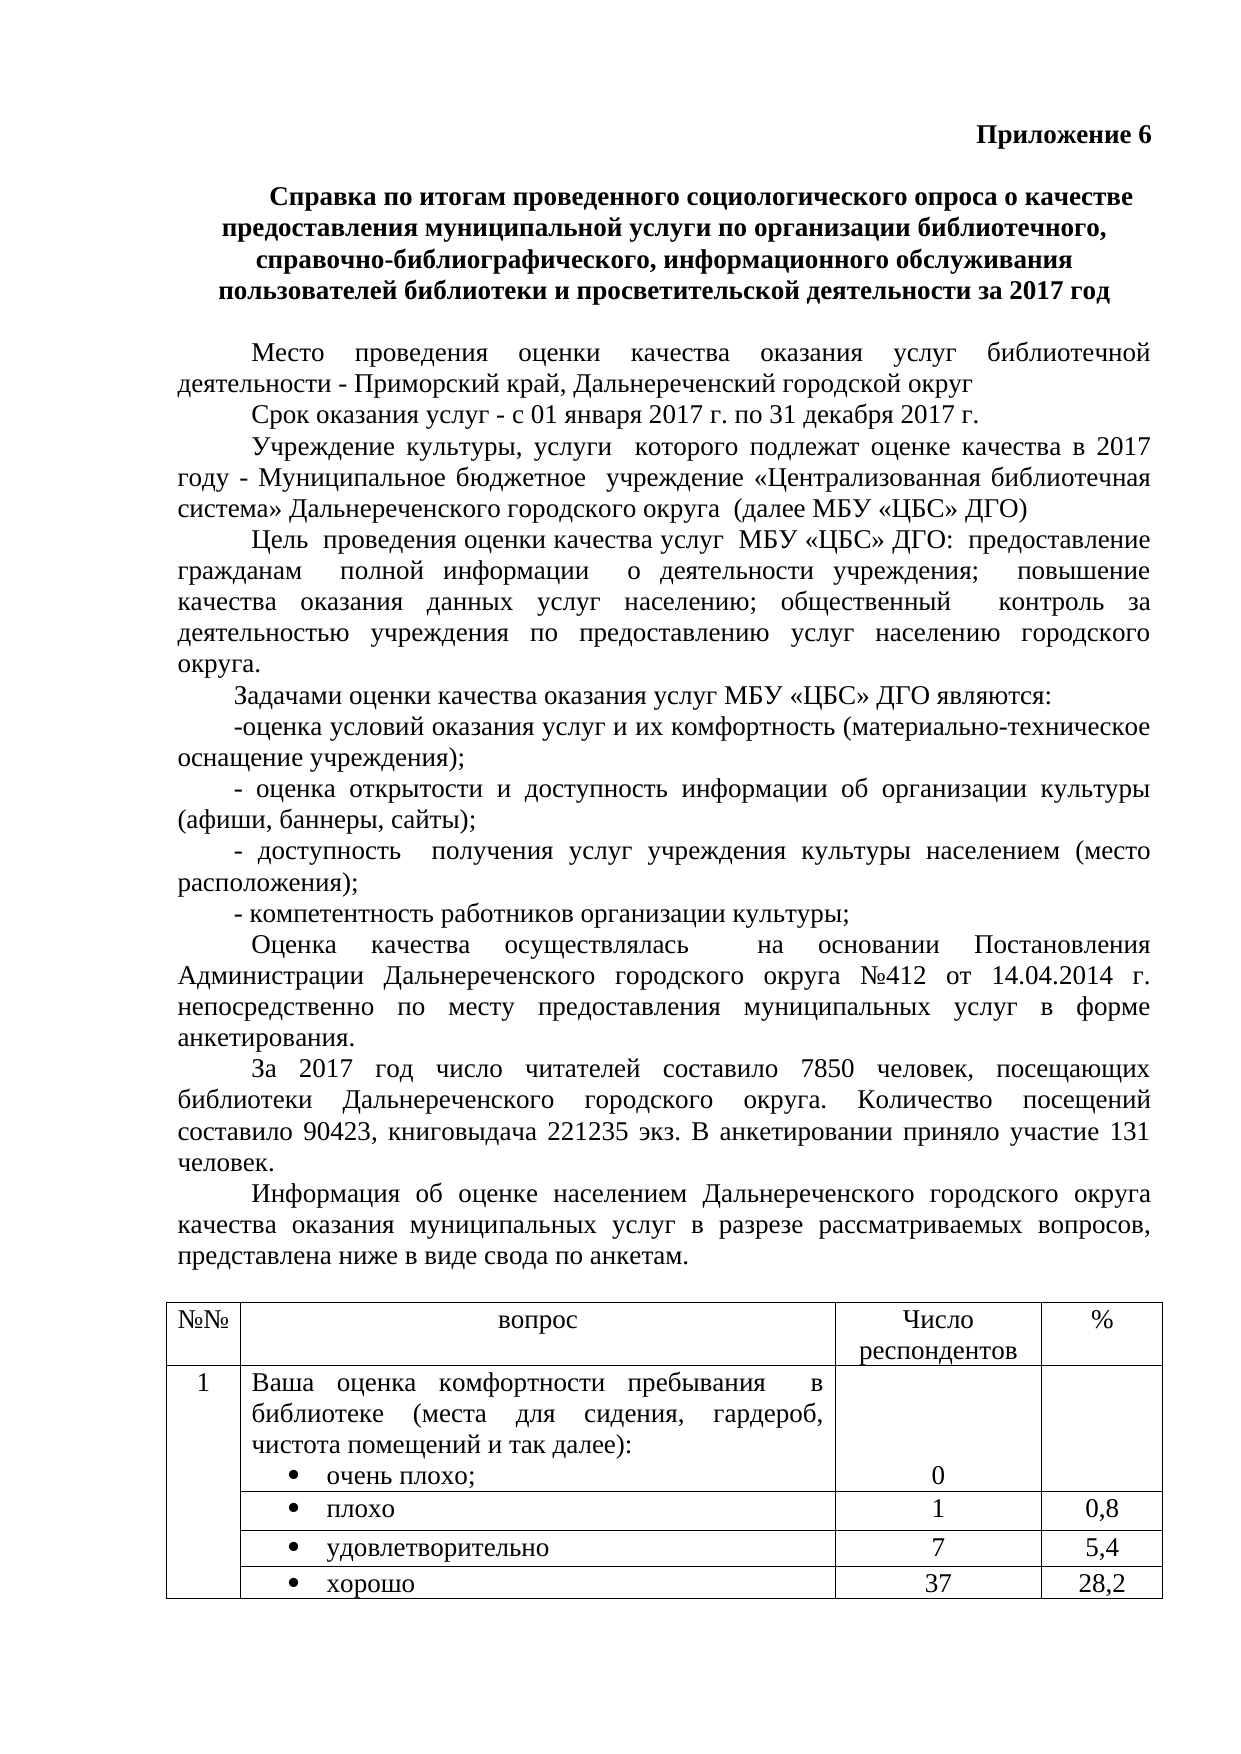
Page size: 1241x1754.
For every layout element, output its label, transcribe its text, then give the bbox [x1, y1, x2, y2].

table_header №№ [167, 1303, 240, 1365]
text Цель проведения оценки качества услуг МБУ «ЦБС» ДГО: предоставление гражданам полной информации о деятельности учреждения; повышение качества оказания данных услуг населению; общественный контроль за деятельностью учреждения по предоставлению услуг населению городского округа. [177, 523, 1152, 679]
table_cell 37 [836, 1567, 1041, 1598]
table_cell 0,8 [1042, 1492, 1162, 1530]
table_cell [1042, 1366, 1162, 1491]
text Оценка качества осуществлялась на основании Постановления Администрации Дальнереченского городского округа №412 от 14.04.2014 г. непосредственно по месту предоставления муниципальных услуг в форме анкетирования. [177, 928, 1152, 1052]
table_header % [1042, 1303, 1162, 1365]
table_cell удовлетворительно [241, 1531, 835, 1566]
text - доступность получения услуг учреждения культуры населением (место расположения); [177, 834, 1152, 897]
text За 2017 год число читателей составило 7850 человек, посещающих библиотеки Дальнереченского городского округа. Количество посещений составило 90423, книговыдача 221235 экз. В анкетировании приняло участие 131 человек. [177, 1052, 1152, 1177]
text Приложение 6 [177, 118, 1152, 149]
text -оценка условий оказания услуг и их комфортность (материально-техническое оснащение учреждения); [177, 710, 1152, 772]
table_cell 5,4 [1042, 1531, 1162, 1566]
table_cell 28,2 [1042, 1567, 1162, 1598]
table_cell 0 [836, 1366, 1041, 1491]
table_header Число респондентов [836, 1303, 1041, 1365]
table_cell 7 [836, 1531, 1041, 1566]
text - компетентность работников организации культуры; [177, 897, 1152, 928]
text Срок оказания услуг - с 01 января . по 31 декабря . [177, 398, 1152, 429]
table_header вопрос [241, 1303, 835, 1365]
table_cell 1 [836, 1492, 1041, 1530]
table_cell Ваша оценка комфортности пребывания в библиотеке (места для сидения, гардероб, чистота помещений и так далее): очень плохо; [241, 1366, 835, 1491]
table_cell 1 [167, 1366, 240, 1598]
text - оценка открытости и доступность информации об организации культуры (афиши, баннеры, сайты); [177, 772, 1152, 834]
text Учреждение культуры, услуги которого подлежат оценке качества в 2017 году - Муниципальное бюджетное учреждение «Централизованная библиотечная система» Дальнереченского городского округа (далее МБУ «ЦБС» ДГО) [177, 429, 1152, 523]
table_cell плохо [241, 1492, 835, 1530]
text Место проведения оценки качества оказания услуг библиотечной деятельности - Приморский край, Дальнереченский городской округ [177, 336, 1152, 398]
text Информация об оценке населением Дальнереченского городского округа качества оказания муниципальных услуг в разрезе рассматриваемых вопросов, представлена ниже в виде свода по анкетам. [177, 1177, 1152, 1271]
table_cell хорошо [241, 1567, 835, 1598]
text Справка по итогам проведенного социологического опроса о качестве предоставления муниципальной услуги по организации библиотечного, справочно-библиографического, информационного обслуживания пользователей библиотеки и просветительской деятельности за 2017 год [177, 180, 1152, 305]
text Задачами оценки качества оказания услуг МБУ «ЦБС» ДГО являются: [177, 679, 1152, 710]
